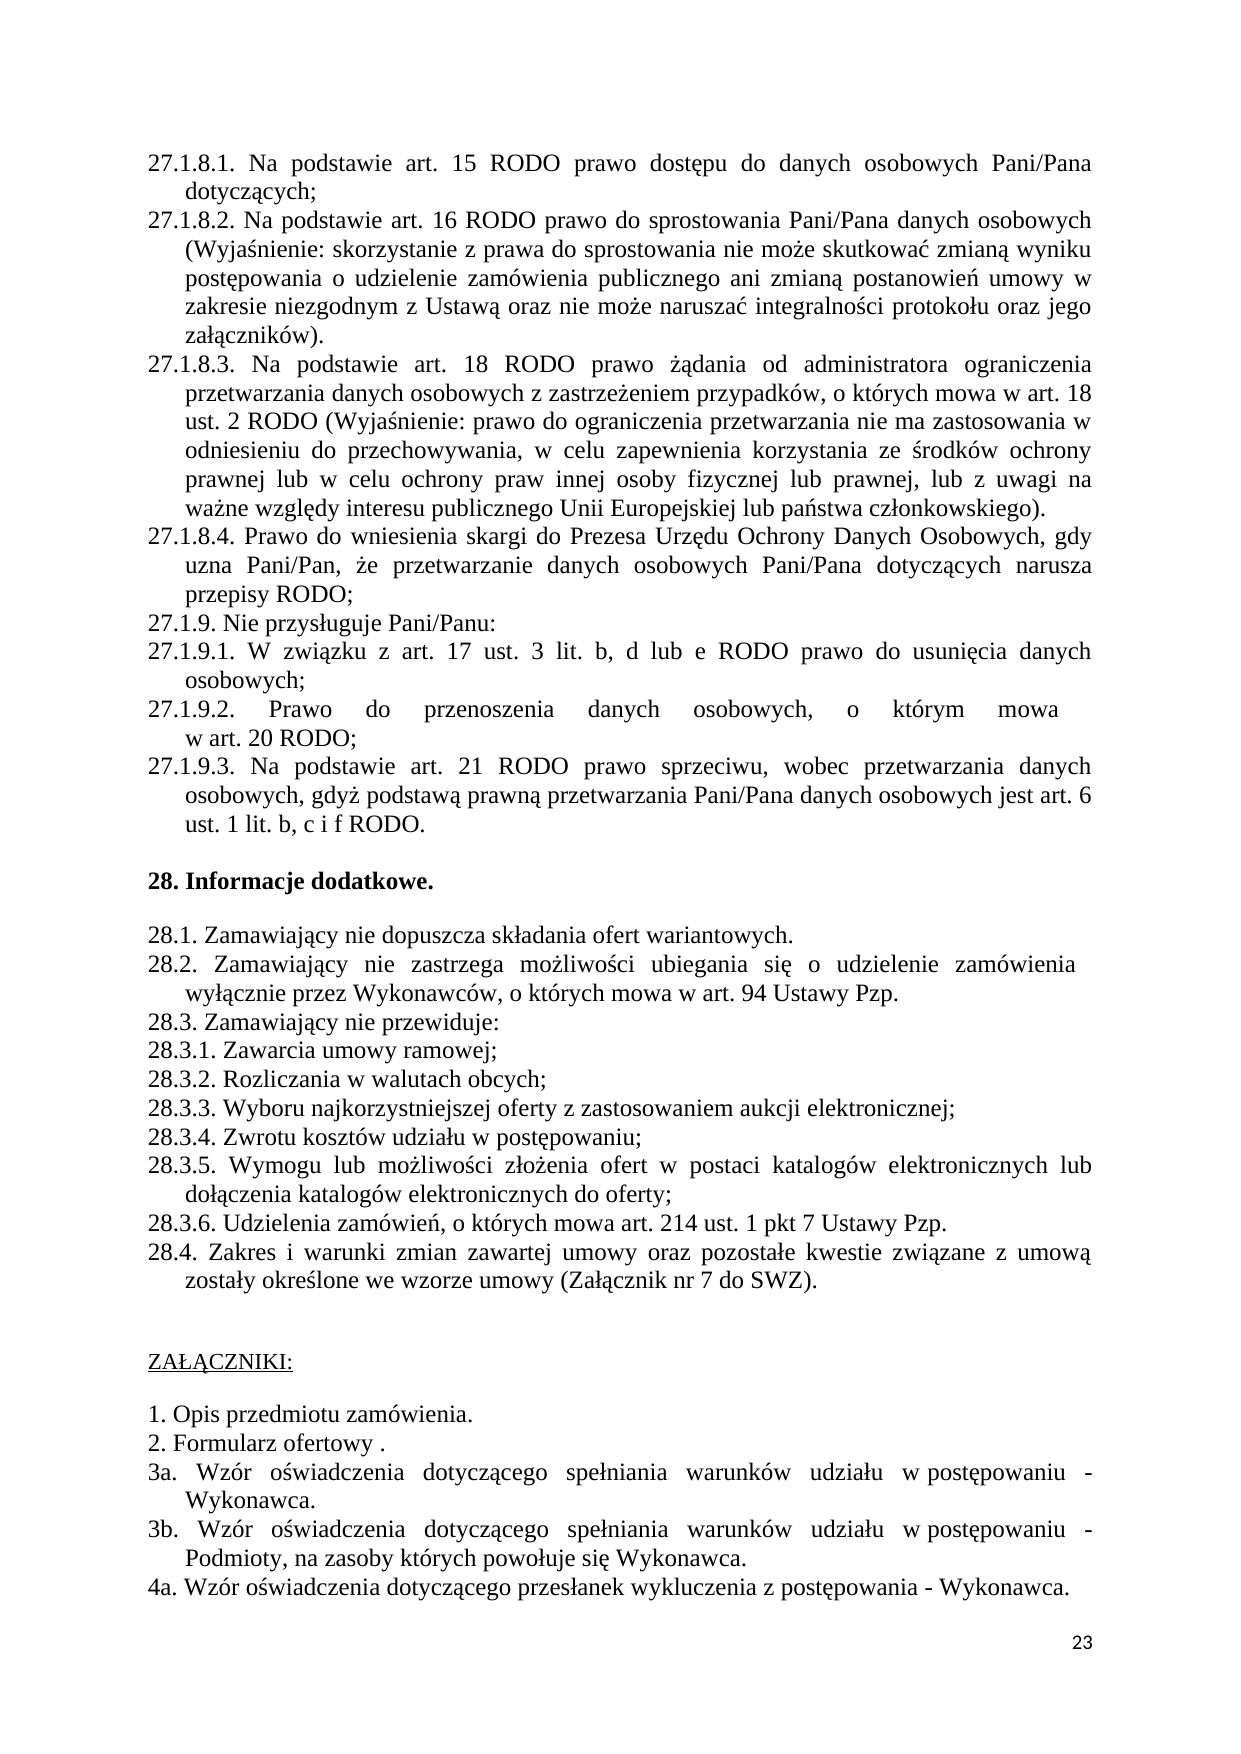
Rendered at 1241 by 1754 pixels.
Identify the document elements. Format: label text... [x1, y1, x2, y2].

text 27.1.9. Nie przysługuje Pani/Panu: [148, 608, 1093, 636]
text 28.4. Zakres i warunki zmian zawartej umowy oraz pozostałe kwestie związane z umową zostały określone we wzorze umowy (Załącznik nr 7 do SWZ). [148, 1237, 1093, 1294]
text 28.3.1. Zawarcia umowy ramowej; [148, 1036, 1093, 1064]
text 28.3.4. Zwrotu kosztów udziału w postępowaniu; [148, 1122, 1093, 1151]
text 27.1.9.2. Prawo do przenoszenia danych osobowych, o którym mowa w art. 20 RODO; [148, 694, 1093, 751]
text 28. Informacje dodatkowe. [148, 866, 1093, 895]
text 4a. Wzór oświadczenia dotyczącego przesłanek wykluczenia z postępowania - Wykonawca. [148, 1572, 1093, 1601]
text 28.1. Zamawiający nie dopuszcza składania ofert wariantowych. [148, 921, 1093, 949]
text 28.3. Zamawiający nie przewiduje: [148, 1007, 1093, 1036]
text 1. Opis przedmiotu zamówienia. [148, 1399, 1093, 1428]
text ZAŁĄCZNIKI: [148, 1348, 1093, 1374]
text 27.1.8.4. Prawo do wniesienia skargi do Prezesa Urzędu Ochrony Danych Osobowych, gdy uzna Pani/Pan, że przetwarzanie danych osobowych Pani/Pana dotyczących narusza przepisy RODO; [148, 521, 1093, 608]
text 28.3.6. Udzielenia zamówień, o których mowa art. 214 ust. 1 pkt 7 Ustawy Pzp. [148, 1208, 1093, 1237]
text 28.3.2. Rozliczania w walutach obcych; [148, 1064, 1093, 1093]
text 3a. Wzór oświadczenia dotyczącego spełniania warunków udziału w postępowaniu - Wykonawca. [148, 1457, 1093, 1514]
text 27.1.8.2. Na podstawie art. 16 RODO prawo do sprostowania Pani/Pana danych osobowych (Wyjaśnienie: skorzystanie z prawa do sprostowania nie może skutkować zmianą wyniku postępowania o udzielenie zamówienia publicznego ani zmianą postanowień umowy w zakresie niezgodnym z Ustawą oraz nie może naruszać integralności protokołu oraz jego załączników). [148, 205, 1093, 349]
text 28.3.3. Wyboru najkorzystniejszej oferty z zastosowaniem aukcji elektronicznej; [148, 1093, 1093, 1122]
text 27.1.9.3. Na podstawie art. 21 RODO prawo sprzeciwu, wobec przetwarzania danych osobowych, gdyż podstawą prawną przetwarzania Pani/Pana danych osobowych jest art. 6 ust. 1 lit. b, c i f RODO. [148, 751, 1093, 838]
text 3b. Wzór oświadczenia dotyczącego spełniania warunków udziału w postępowaniu - Podmioty, na zasoby których powołuje się Wykonawca. [148, 1514, 1093, 1572]
text 27.1.9.1. W związku z art. 17 ust. 3 lit. b, d lub e RODO prawo do usunięcia danych osobowych; [148, 636, 1093, 694]
text 28.2. Zamawiający nie zastrzega możliwości ubiegania się o udzielenie zamówienia wyłącznie przez Wykonawców, o których mowa w art. 94 Ustawy Pzp. [148, 949, 1093, 1007]
text 28.3.5. Wymogu lub możliwości złożenia ofert w postaci katalogów elektronicznych lub dołączenia katalogów elektronicznych do oferty; [148, 1151, 1093, 1208]
text 27.1.8.1. Na podstawie art. 15 RODO prawo dostępu do danych osobowych Pani/Pana dotyczących; [148, 148, 1093, 205]
text 27.1.8.3. Na podstawie art. 18 RODO prawo żądania od administratora ograniczenia przetwarzania danych osobowych z zastrzeżeniem przypadków, o których mowa w art. 18 ust. 2 RODO (Wyjaśnienie: prawo do ograniczenia przetwarzania nie ma zastosowania w odniesieniu do przechowywania, w celu zapewnienia korzystania ze środków ochrony prawnej lub w celu ochrony praw innej osoby fizycznej lub prawnej, lub z uwagi na ważne względy interesu publicznego Unii Europejskiej lub państwa członkowskiego). [148, 349, 1093, 521]
text 2. Formularz ofertowy . [148, 1428, 1093, 1457]
